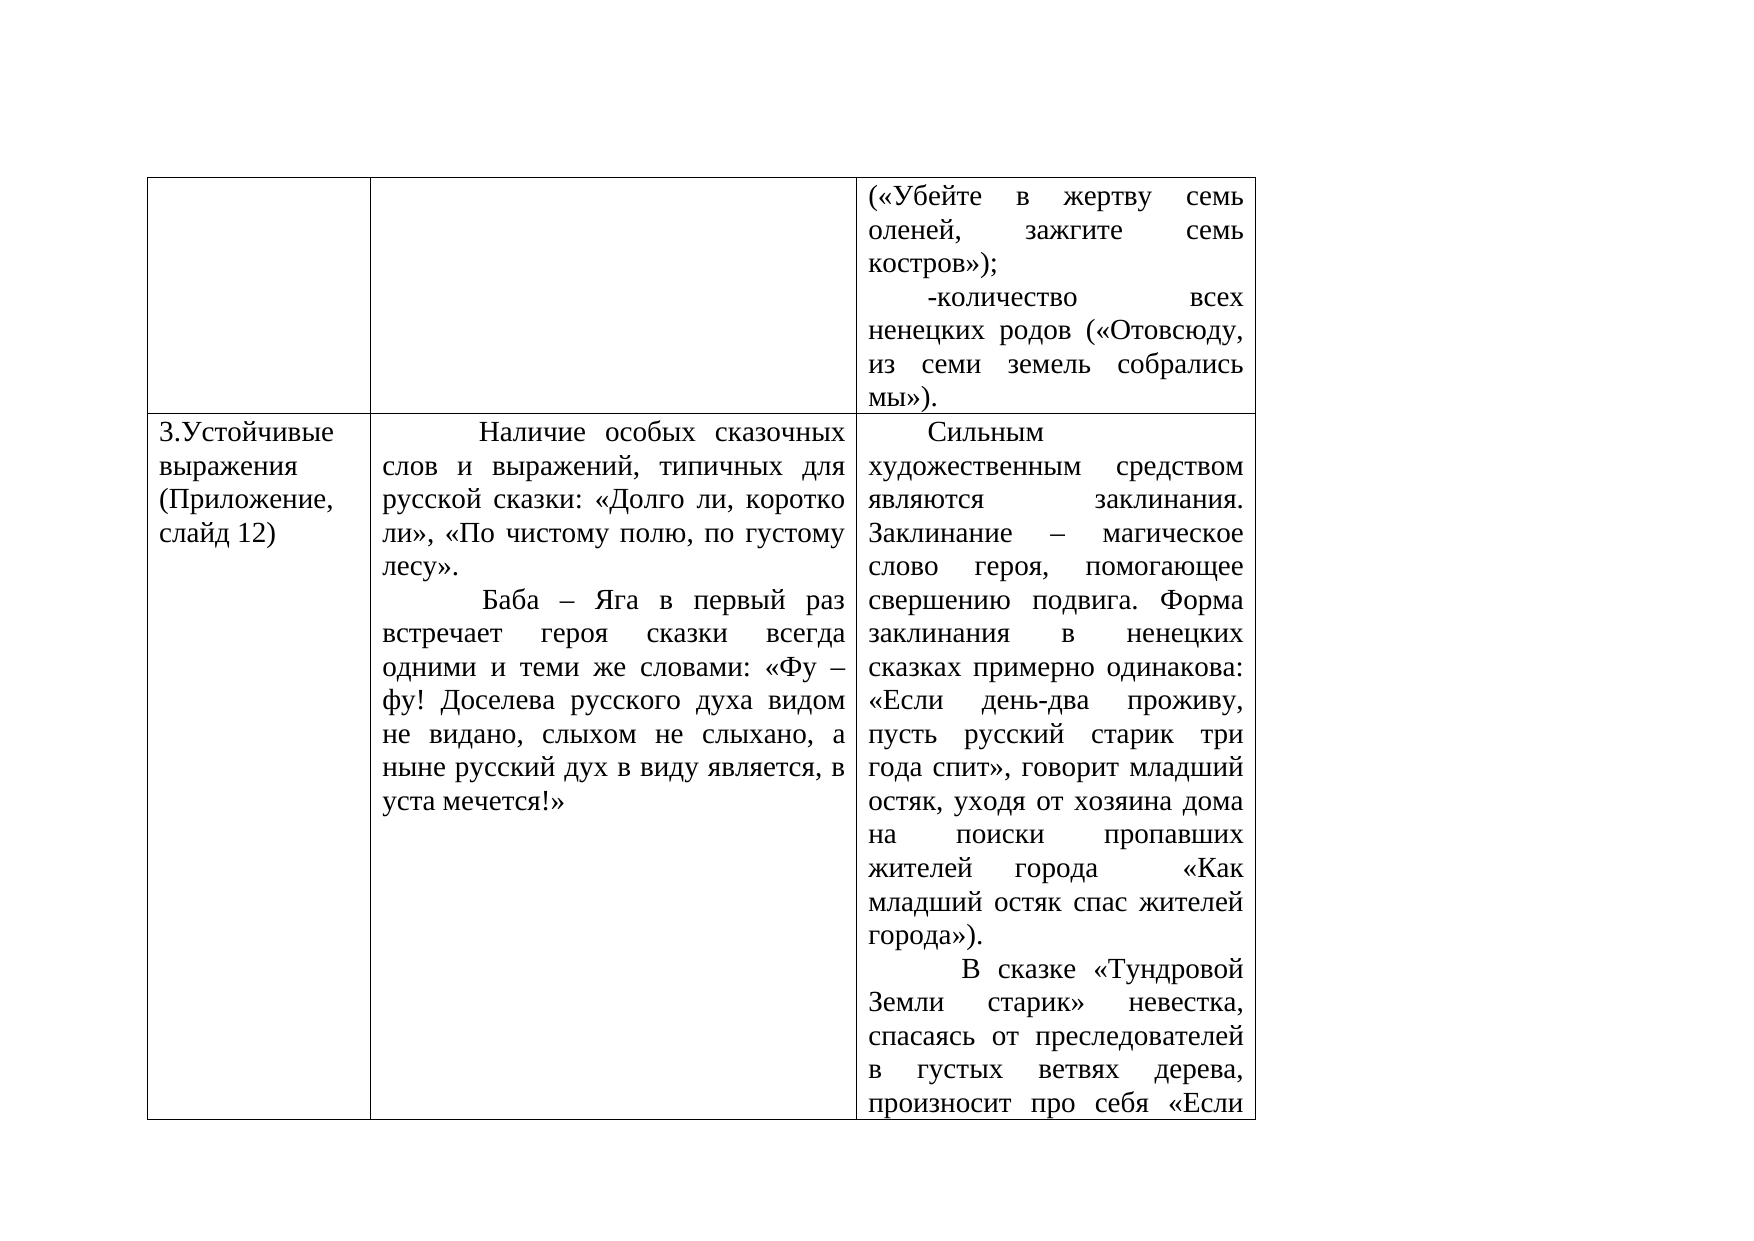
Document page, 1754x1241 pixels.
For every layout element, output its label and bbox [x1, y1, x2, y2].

table_cell [148, 414, 370, 1118]
table_cell [857, 178, 1255, 413]
table_cell [148, 178, 370, 413]
table_cell [371, 178, 856, 413]
table_cell [857, 414, 1255, 1118]
table_cell [371, 414, 856, 1118]
